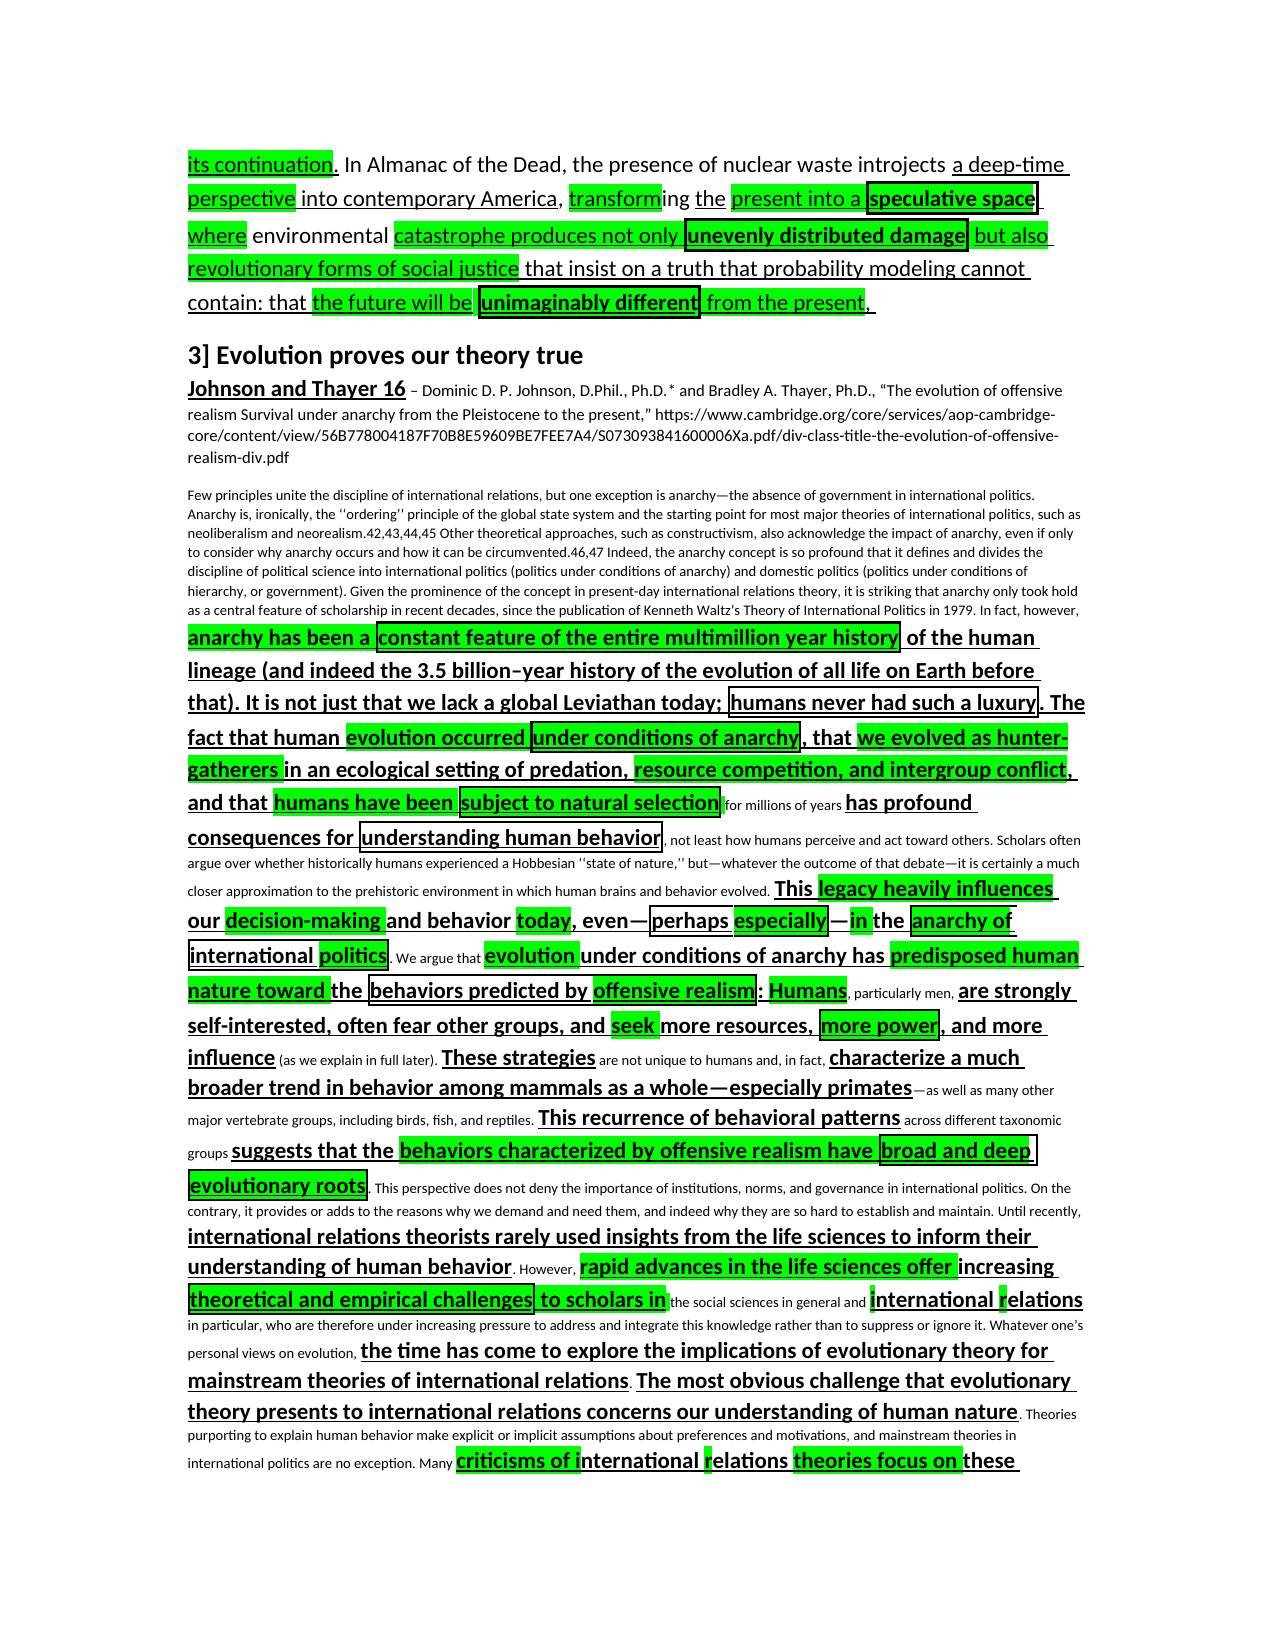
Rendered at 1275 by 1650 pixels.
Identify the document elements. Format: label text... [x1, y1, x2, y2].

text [187, 486, 1087, 1474]
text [187, 150, 1087, 319]
text Johnson and Thayer 16 – Dominic D. P. Johnson, D.Phil., Ph.D.* and Bradley A. Thayer, Ph.D., “The evolution of offensive realism Survival under anarchy from the Pleistocene to the present,” https://www.cambridge.org/core/services/aop-cambridge-core/content/view/56B778004187F70B8E59609BE7FEE7A4/S073093841600006Xa.pdf/div-class-title-the-evolution-of-offensive-realism-div.pdf [187, 374, 1087, 468]
subtitle 3] Evolution proves our theory true [187, 338, 1087, 372]
